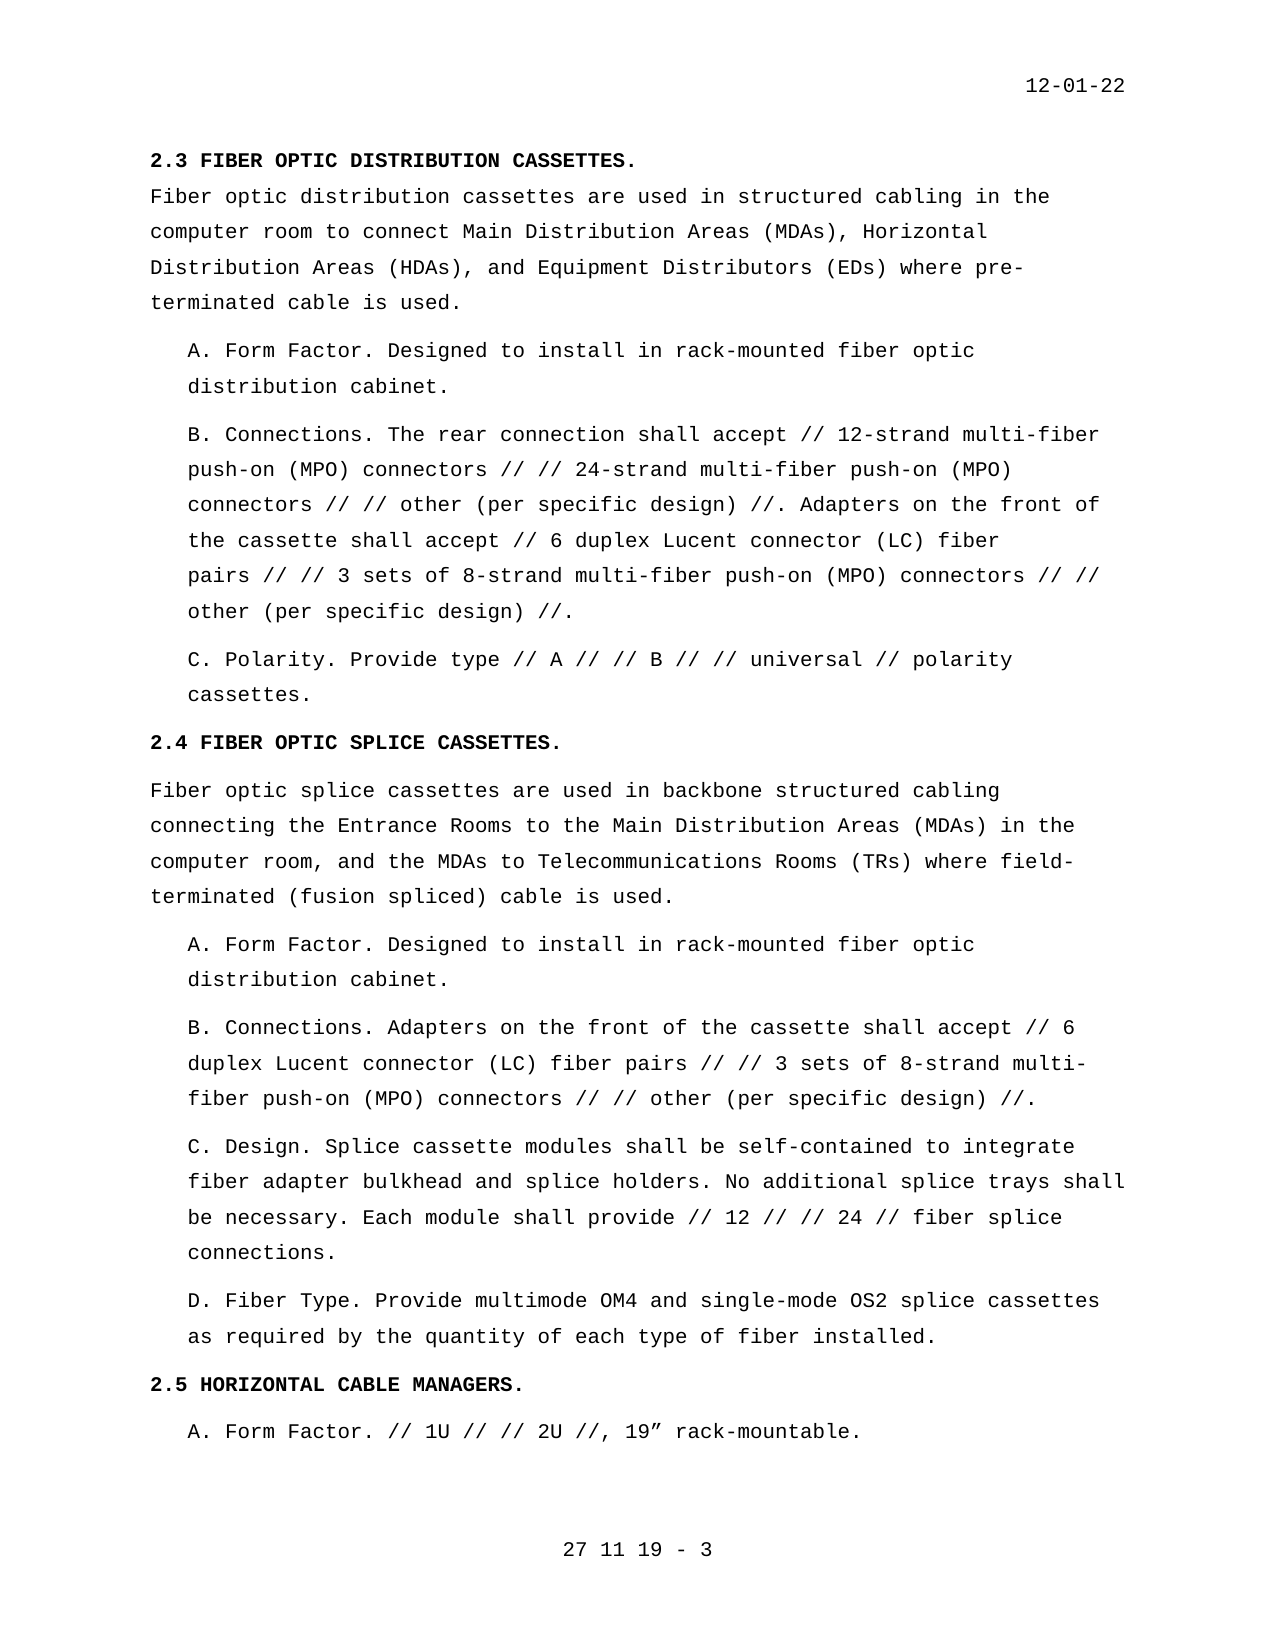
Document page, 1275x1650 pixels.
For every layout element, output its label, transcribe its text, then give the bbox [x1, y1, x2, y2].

text Fiber optic distribution cassettes are used in structured cabling in the computer room to connect Main Distribution Areas (MDAs), Horizontal Distribution Areas (HDAs), and Equipment Distributors (EDs) where pre-terminated cable is used. [150, 186, 1125, 316]
text A. Form Factor. // 1U // // 2U //, 19” rack-mountable. [187, 1422, 1125, 1445]
text B. Connections. The rear connection shall accept // 12-strand multi-fiber push-on (MPO) connectors // // 24-strand multi-fiber push-on (MPO) connectors // // other (per specific design) //. Adapters on the front of the cassette shall accept // 6 duplex Lucent connector (LC) fiber pairs // // 3 sets of 8-strand multi-fiber push-on (MPO) connectors // // other (per specific design) //. [187, 424, 1125, 624]
text C. Design. Splice cassette modules shall be self-contained to integrate fiber adapter bulkhead and splice holders. No additional splice trays shall be necessary. Each module shall provide // 12 // // 24 // fiber splice connections. [187, 1136, 1125, 1266]
text D. Fiber Type. Provide multimode OM4 and single-mode OS2 splice cassettes as required by the quantity of each type of fiber installed. [187, 1290, 1125, 1349]
text 2.5 HORIZONTAL CABLE MANAGERS. [150, 1374, 1125, 1397]
text 2.3 FIBER OPTIC DISTRIBUTION CASSETTES. [150, 150, 1125, 174]
text A. Form Factor. Designed to install in rack-mounted fiber optic distribution cabinet. [187, 934, 1125, 993]
text Fiber optic splice cassettes are used in backbone structured cabling connecting the Entrance Rooms to the Main Distribution Areas (MDAs) in the computer room, and the MDAs to Telecommunications Rooms (TRs) where field-terminated (fusion spliced) cable is used. [150, 780, 1125, 910]
text A. Form Factor. Designed to install in rack-mounted fiber optic distribution cabinet. [187, 340, 1125, 399]
text 2.4 FIBER OPTIC SPLICE CASSETTES. [150, 732, 1125, 756]
text C. Polarity. Provide type // A // // B // // universal // polarity cassettes. [187, 649, 1125, 708]
text B. Connections. Adapters on the front of the cassette shall accept // 6 duplex Lucent connector (LC) fiber pairs // // 3 sets of 8-strand multi-fiber push-on (MPO) connectors // // other (per specific design) //. [187, 1017, 1125, 1112]
